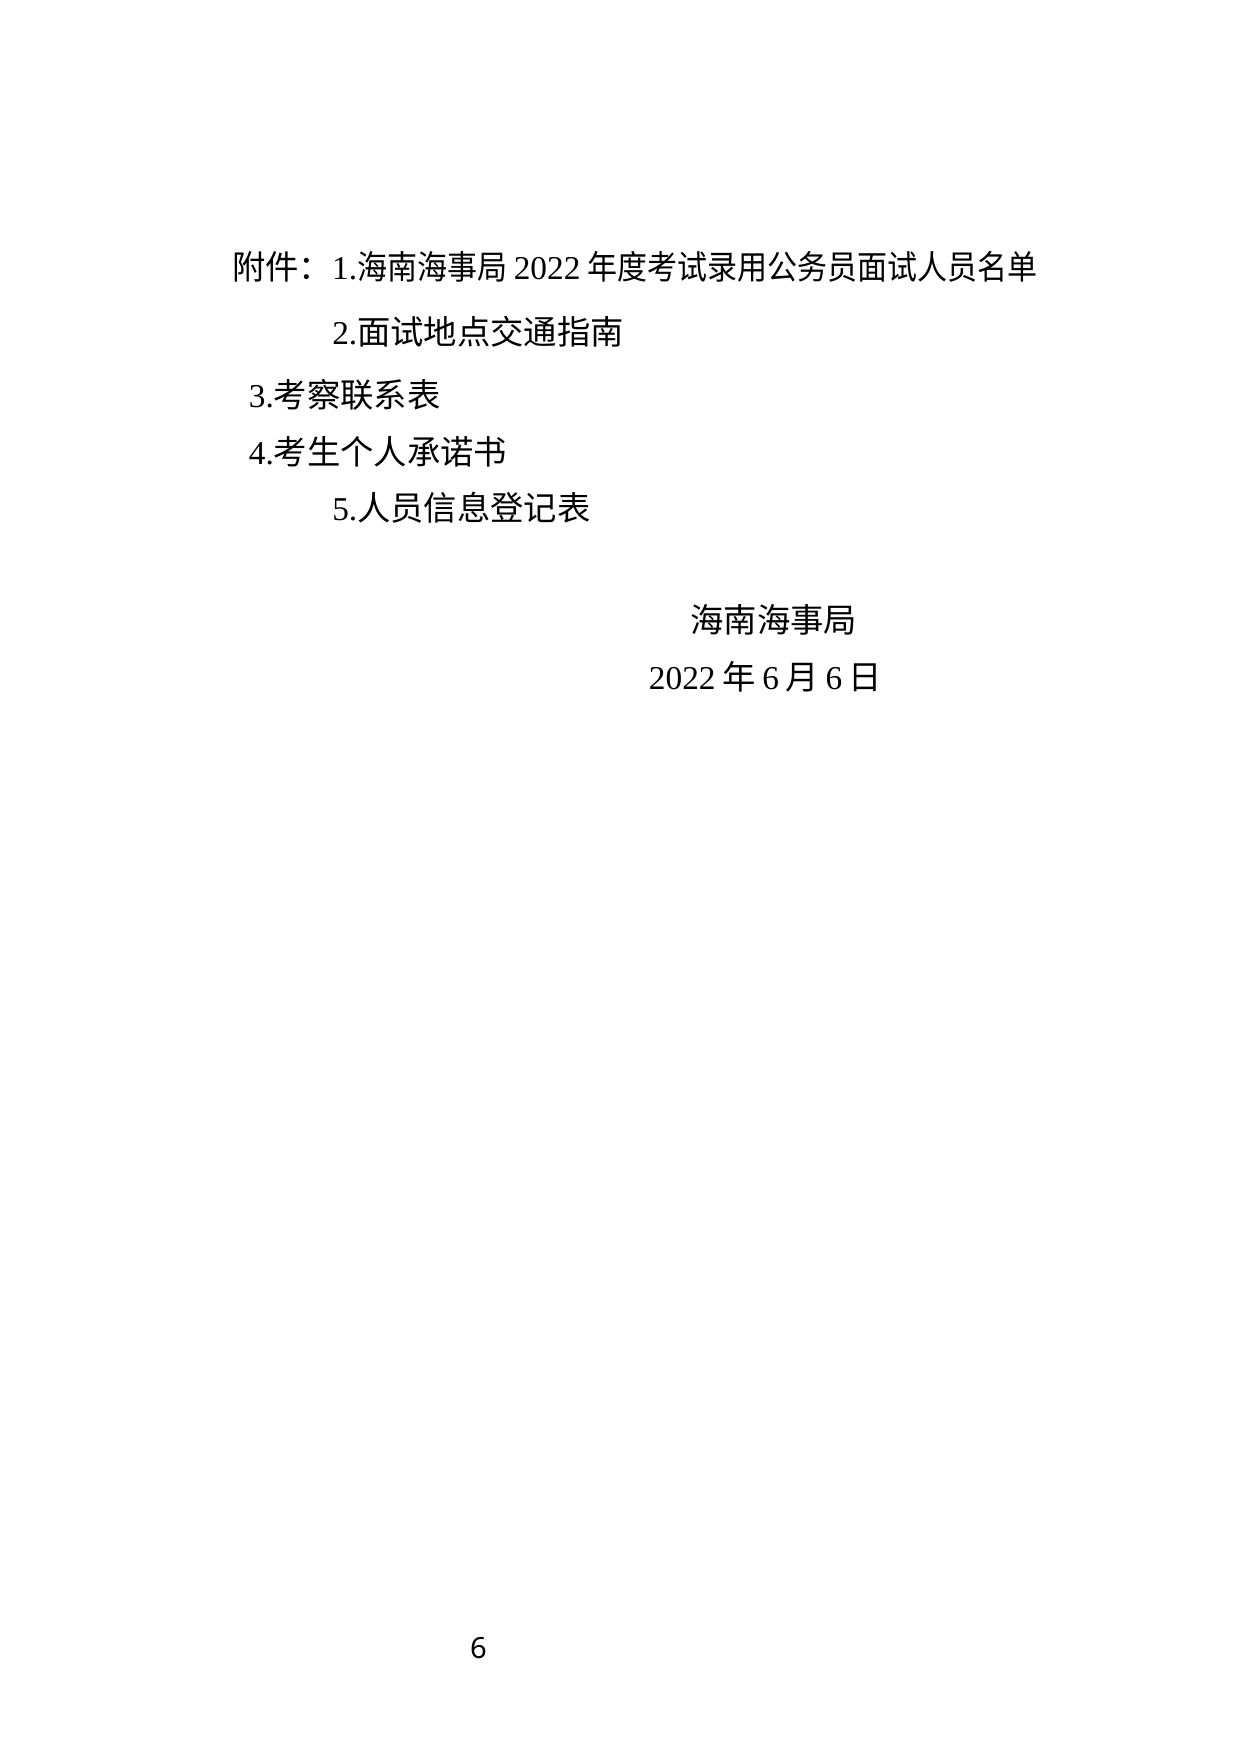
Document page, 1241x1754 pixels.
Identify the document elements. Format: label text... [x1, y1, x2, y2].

text 5.人员信息登记表 [165, 475, 1008, 532]
text 2.面试地点交通指南 [165, 298, 1075, 363]
text 3.考察联系表 [165, 363, 1008, 419]
text 2022年6月6日 [165, 644, 1075, 700]
text 海南海事局 [165, 588, 1008, 644]
text 4.考生个人承诺书 [165, 419, 1008, 475]
text 附件：1.海南海事局2022年度考试录用公务员面试人员名单 [232, 233, 1075, 298]
